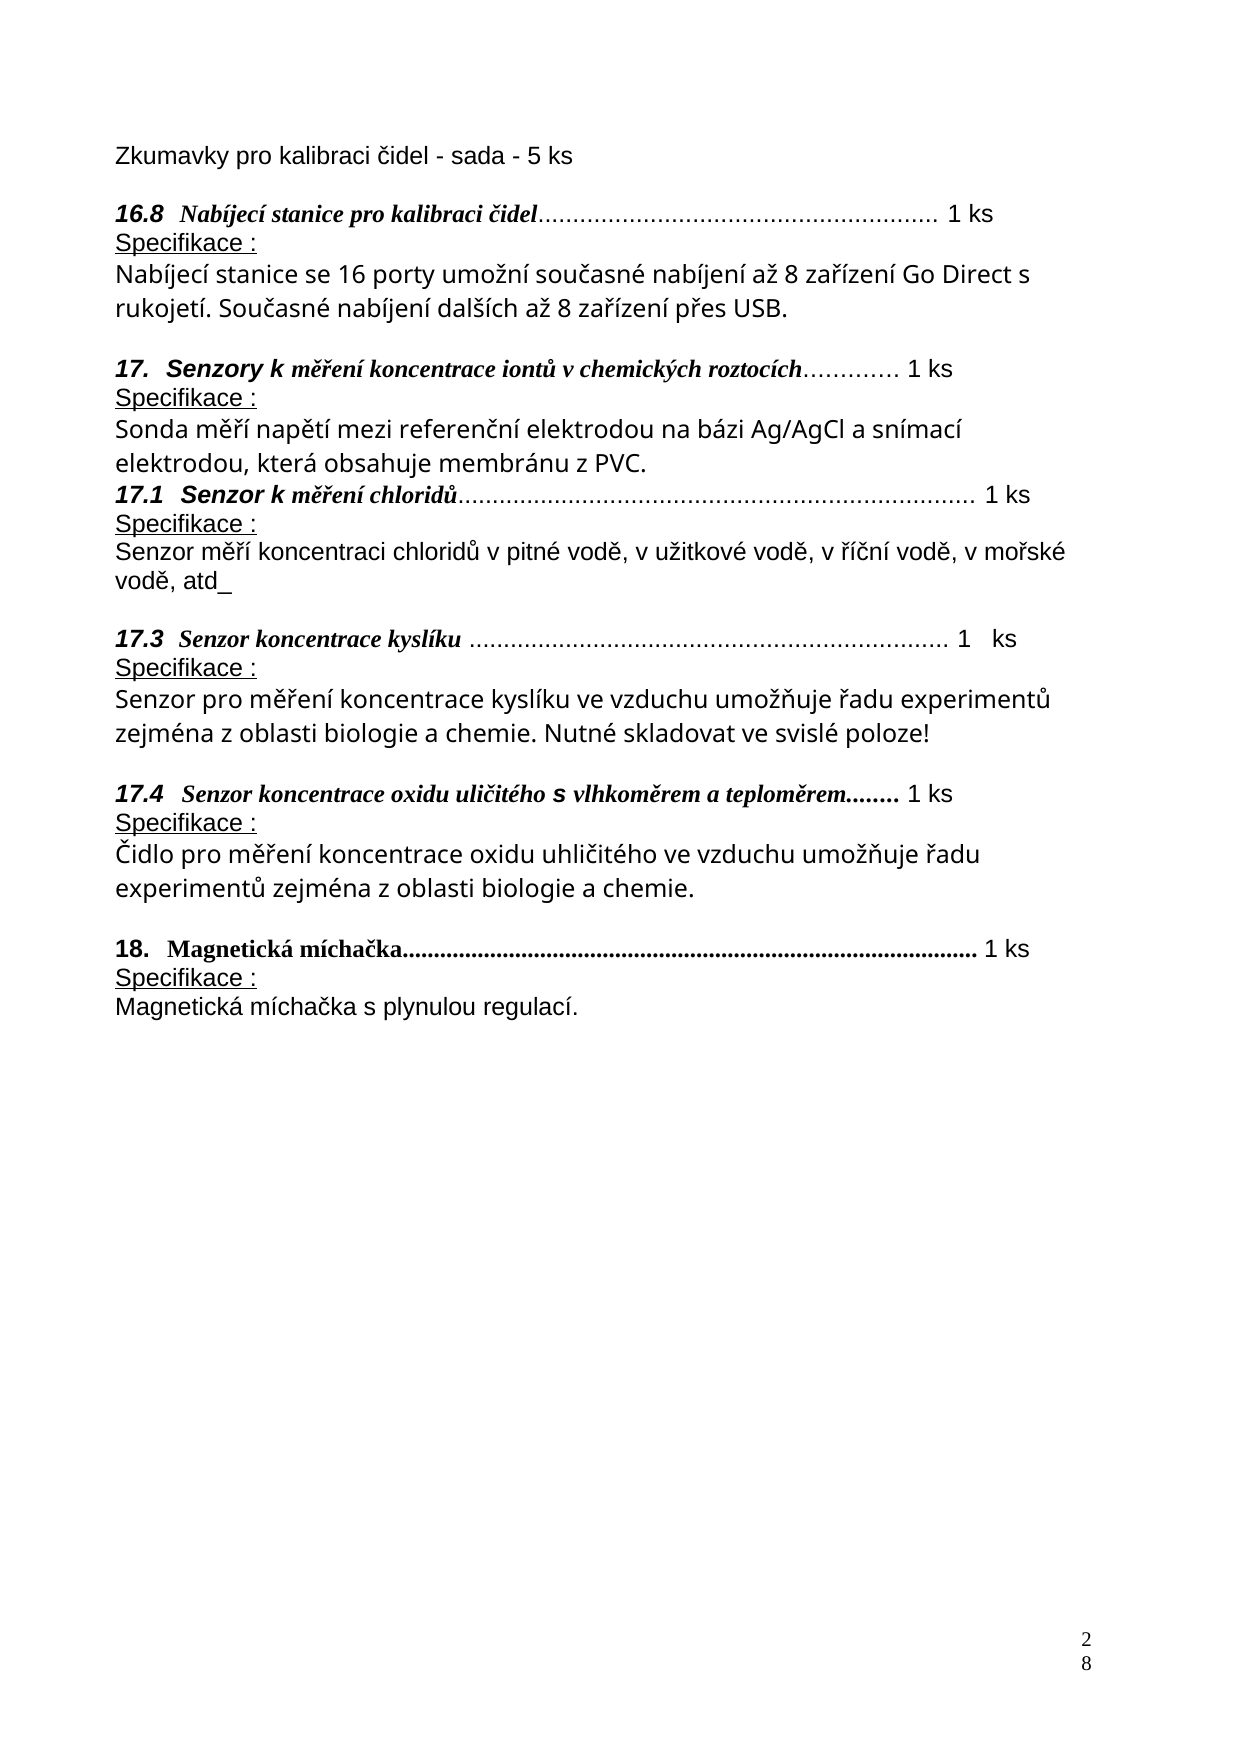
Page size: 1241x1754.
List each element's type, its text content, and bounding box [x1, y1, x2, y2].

list Nabíjecí stanice pro kalibraci čidel 1 ks [115, 199, 1078, 228]
text Specifikace : [115, 228, 1078, 257]
text Zkumavky pro kalibraci čidel - sada - 5 ks [115, 141, 1078, 170]
text Senzor měří koncentraci chloridů v pitné vodě, v užitkové vodě, v říční vodě, v mořské vodě, atd_ [115, 537, 1078, 595]
text Specifikace : [115, 963, 1078, 991]
text Senzor pro měření koncentrace kyslíku ve vzduchu umožňuje řadu experimentů zejména z oblasti biologie a chemie. Nutné skladovat ve svislé poloze! [115, 682, 1078, 750]
list Senzor k měření chloridů 1 ks [115, 480, 1078, 509]
text Specifikace : [115, 383, 1078, 412]
list Senzor koncentrace kyslíku 1 ks [115, 624, 1078, 653]
list Senzory k měření koncentrace iontů v chemických roztocích 1 ks [115, 354, 1078, 383]
text Specifikace : [115, 509, 1078, 537]
text Specifikace : [115, 653, 1078, 682]
text Nabíjecí stanice se 16 porty umožní současné nabíjení až 8 zařízení Go Direct s rukojetí. Současné nabíjení dalších až 8 zařízení přes USB. [115, 257, 1078, 325]
text Sonda měří napětí mezi referenční elektrodou na bázi Ag/AgCl a snímací elektrodou, která obsahuje membránu z PVC. [115, 412, 1078, 480]
list Senzor koncentrace oxidu uličitého s vlhkoměrem a teploměrem 1 ks Specifikace : [115, 779, 1078, 837]
text Čidlo pro měření koncentrace oxidu uhličitého ve vzduchu umožňuje řadu experimentů zejména z oblasti biologie a chemie. [115, 837, 1078, 905]
list Magnetická míchačka 1 ks [115, 934, 1078, 963]
text Magnetická míchačka s plynulou regulací. [115, 991, 1078, 1020]
